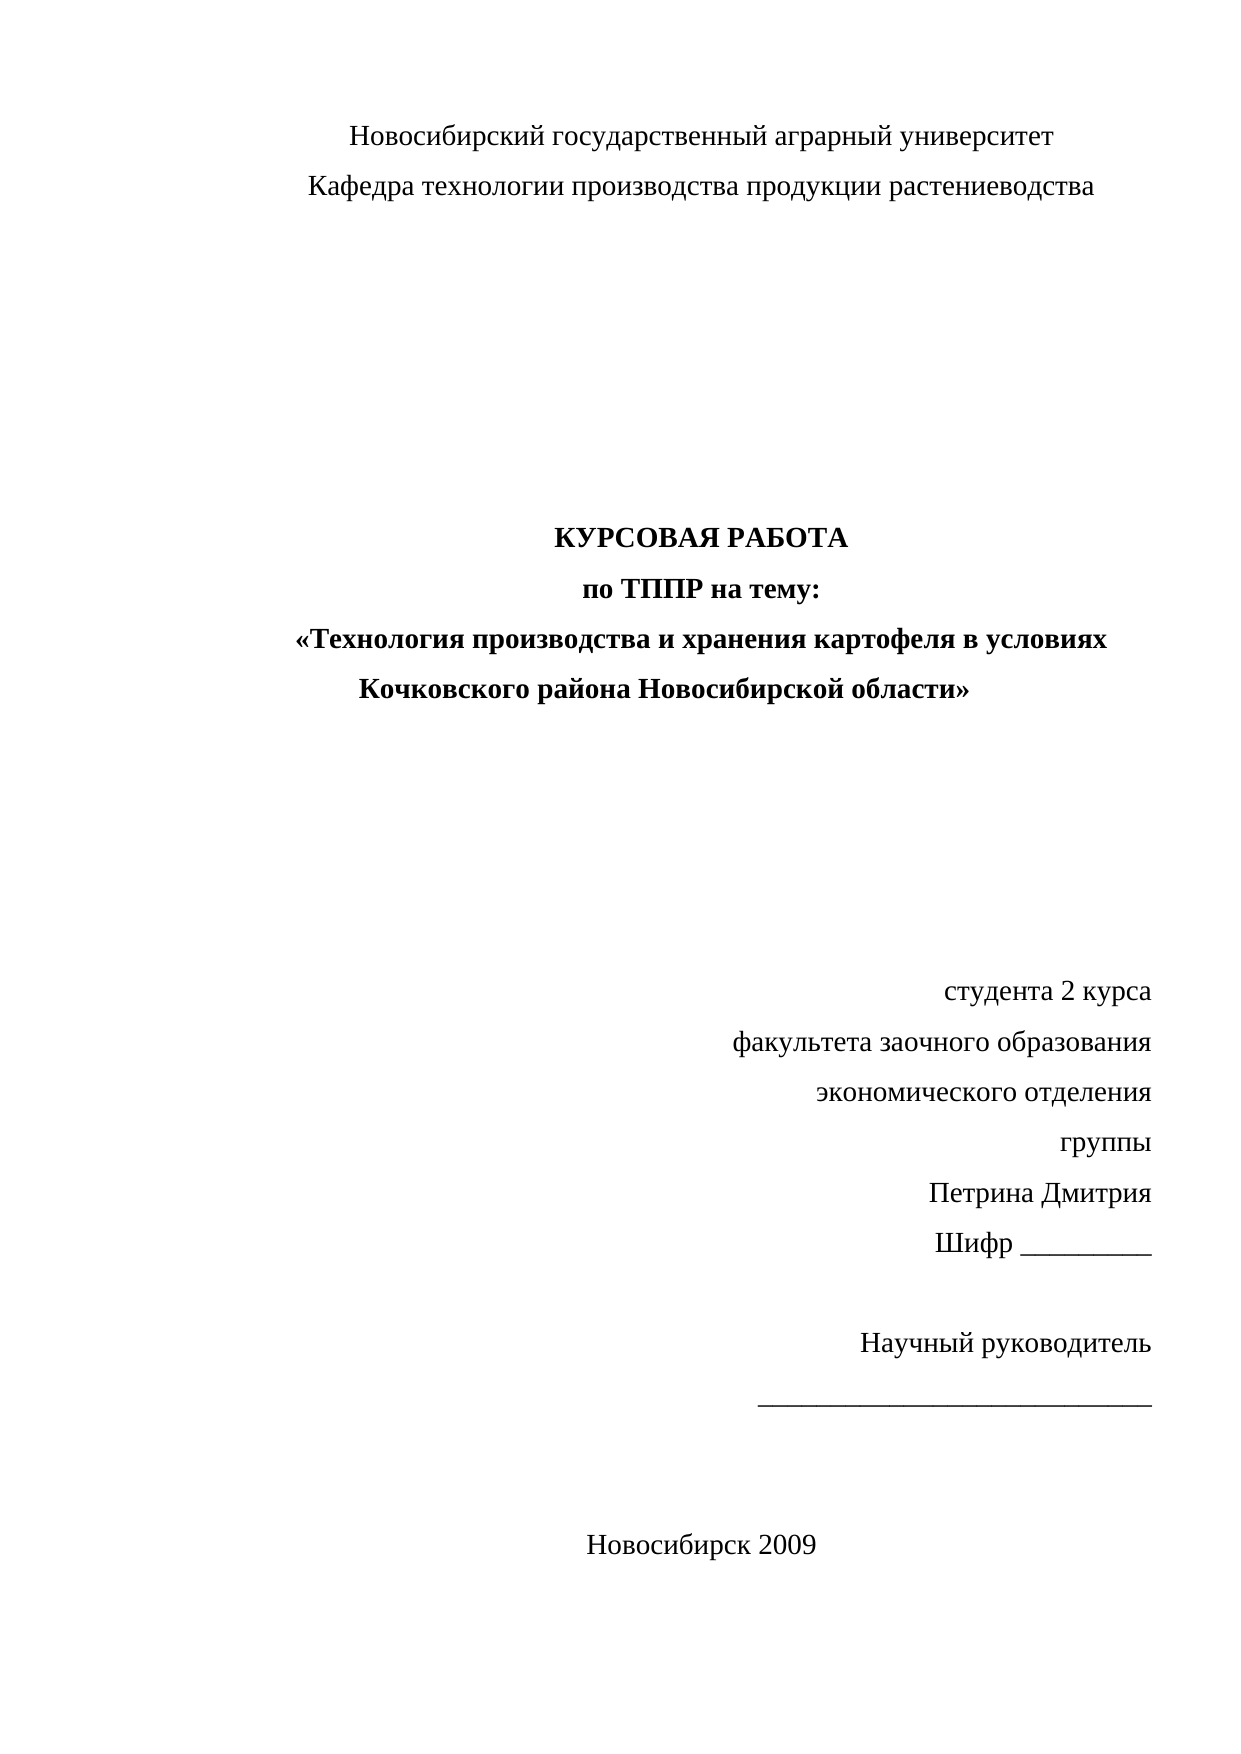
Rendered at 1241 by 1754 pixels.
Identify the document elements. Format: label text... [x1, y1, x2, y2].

text КУРСОВАЯ РАБОТА [177, 521, 1152, 554]
text Новосибирск 2009 [177, 1527, 1152, 1560]
text Новосибирский государственный аграрный университет [177, 118, 1152, 152]
text ___________________________ [177, 1376, 1152, 1409]
text Шифр _________ [177, 1225, 1152, 1258]
text группы [177, 1124, 1152, 1158]
text Петрина Дмитрия [177, 1175, 1152, 1208]
text «Технология производства и хранения картофеля в условиях Кочковского района Новосибирской области» [177, 621, 1152, 705]
text по ТППР на тему: [177, 571, 1152, 604]
text экономического отделения [177, 1074, 1152, 1108]
text Научный руководитель [177, 1326, 1152, 1359]
text студента 2 курса [177, 973, 1152, 1007]
text Кафедра технологии производства продукции растениеводства [177, 168, 1152, 202]
text факультета заочного образования [177, 1024, 1152, 1057]
